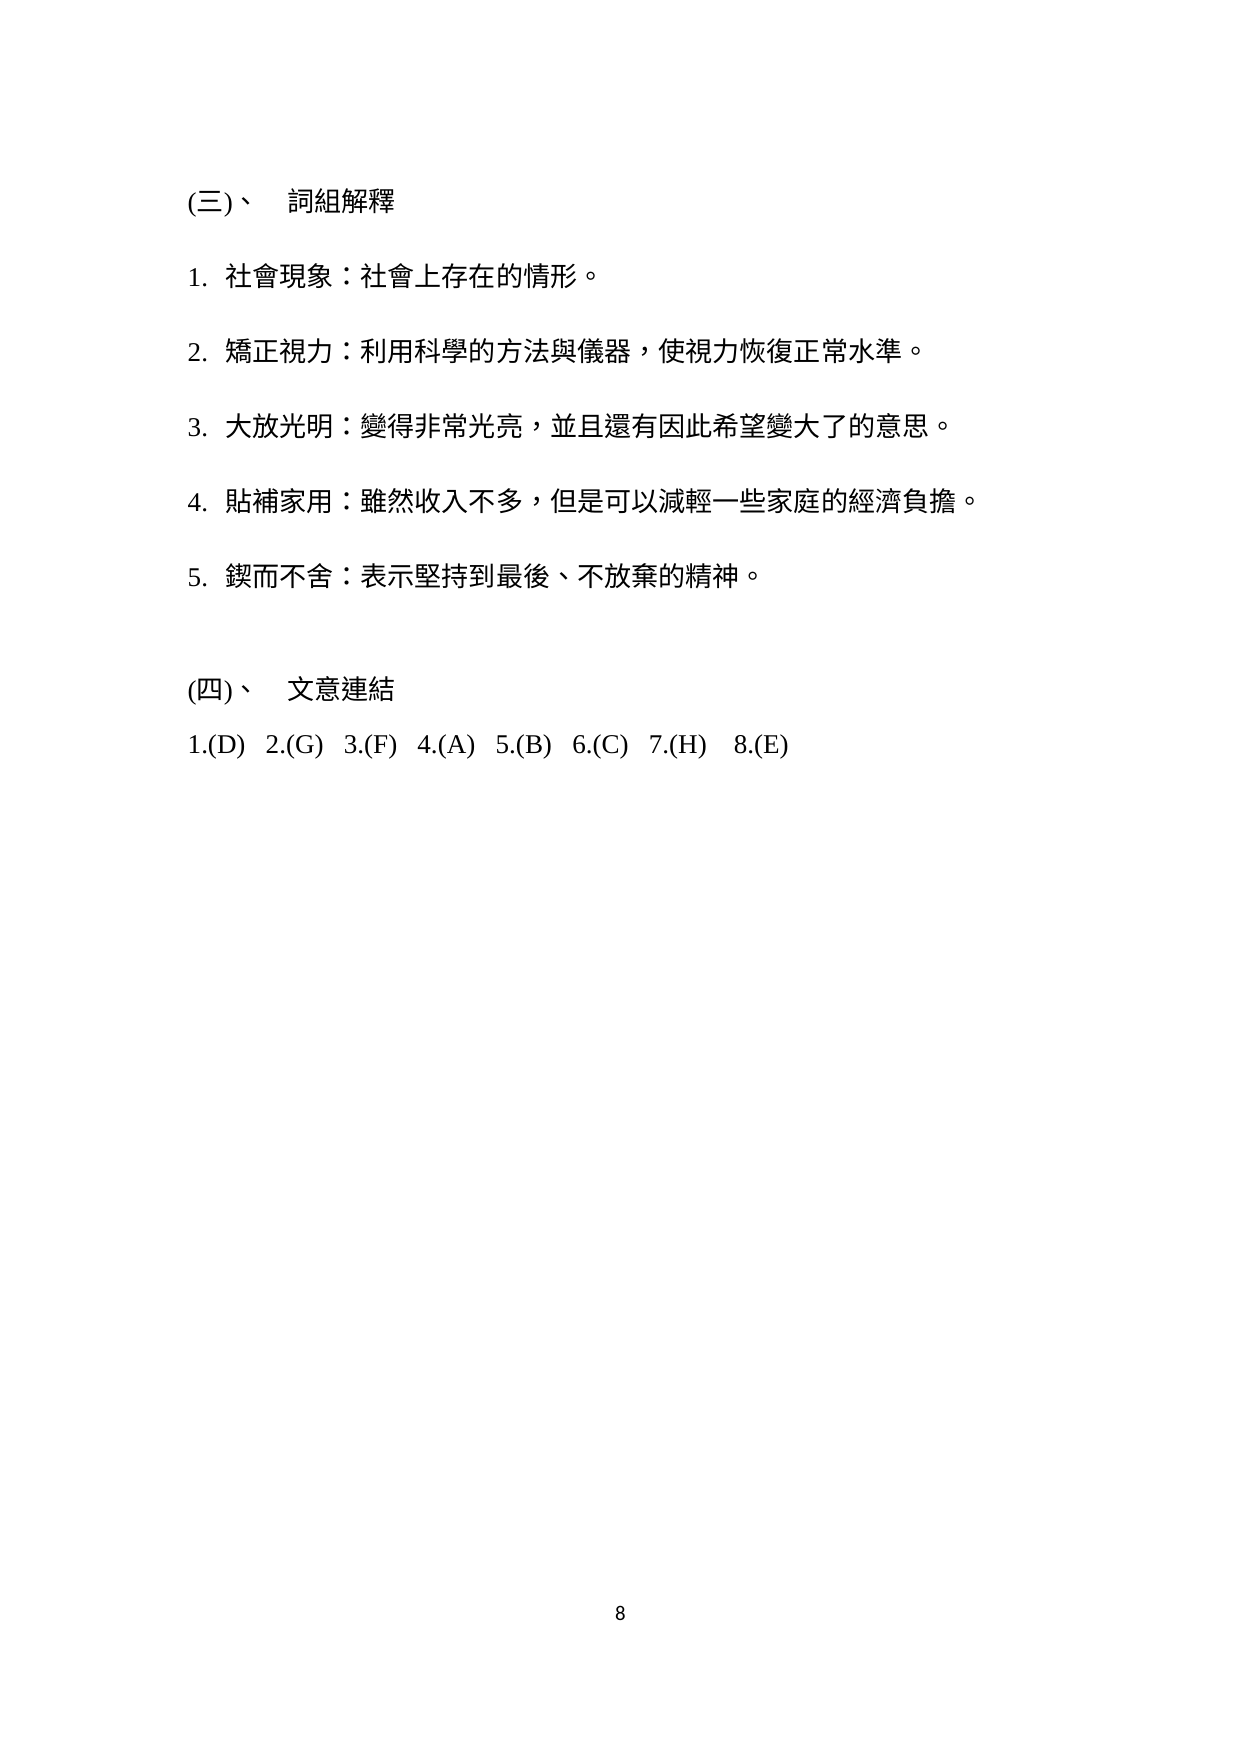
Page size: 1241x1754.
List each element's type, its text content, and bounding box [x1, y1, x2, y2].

list 社會現象：社會上存在的情形。 [187, 237, 1053, 312]
list 矯正視力：利用科學的方法與儀器，使視力恢復正常水準。 [187, 312, 1053, 387]
list 詞組解釋 [187, 162, 1053, 237]
list 鍥而不舍：表示堅持到最後、不放棄的精神。 [187, 537, 1053, 612]
list 貼補家用：雖然收入不多，但是可以減輕一些家庭的經濟負擔。 [187, 462, 1053, 537]
text 1.(D) 2.(G) 3.(F) 4.(A) 5.(B) 6.(C) 7.(H) 8.(E) [187, 725, 1053, 762]
list 大放光明：變得非常光亮，並且還有因此希望變大了的意思。 [187, 387, 1053, 462]
list 文意連結 [187, 650, 1053, 725]
